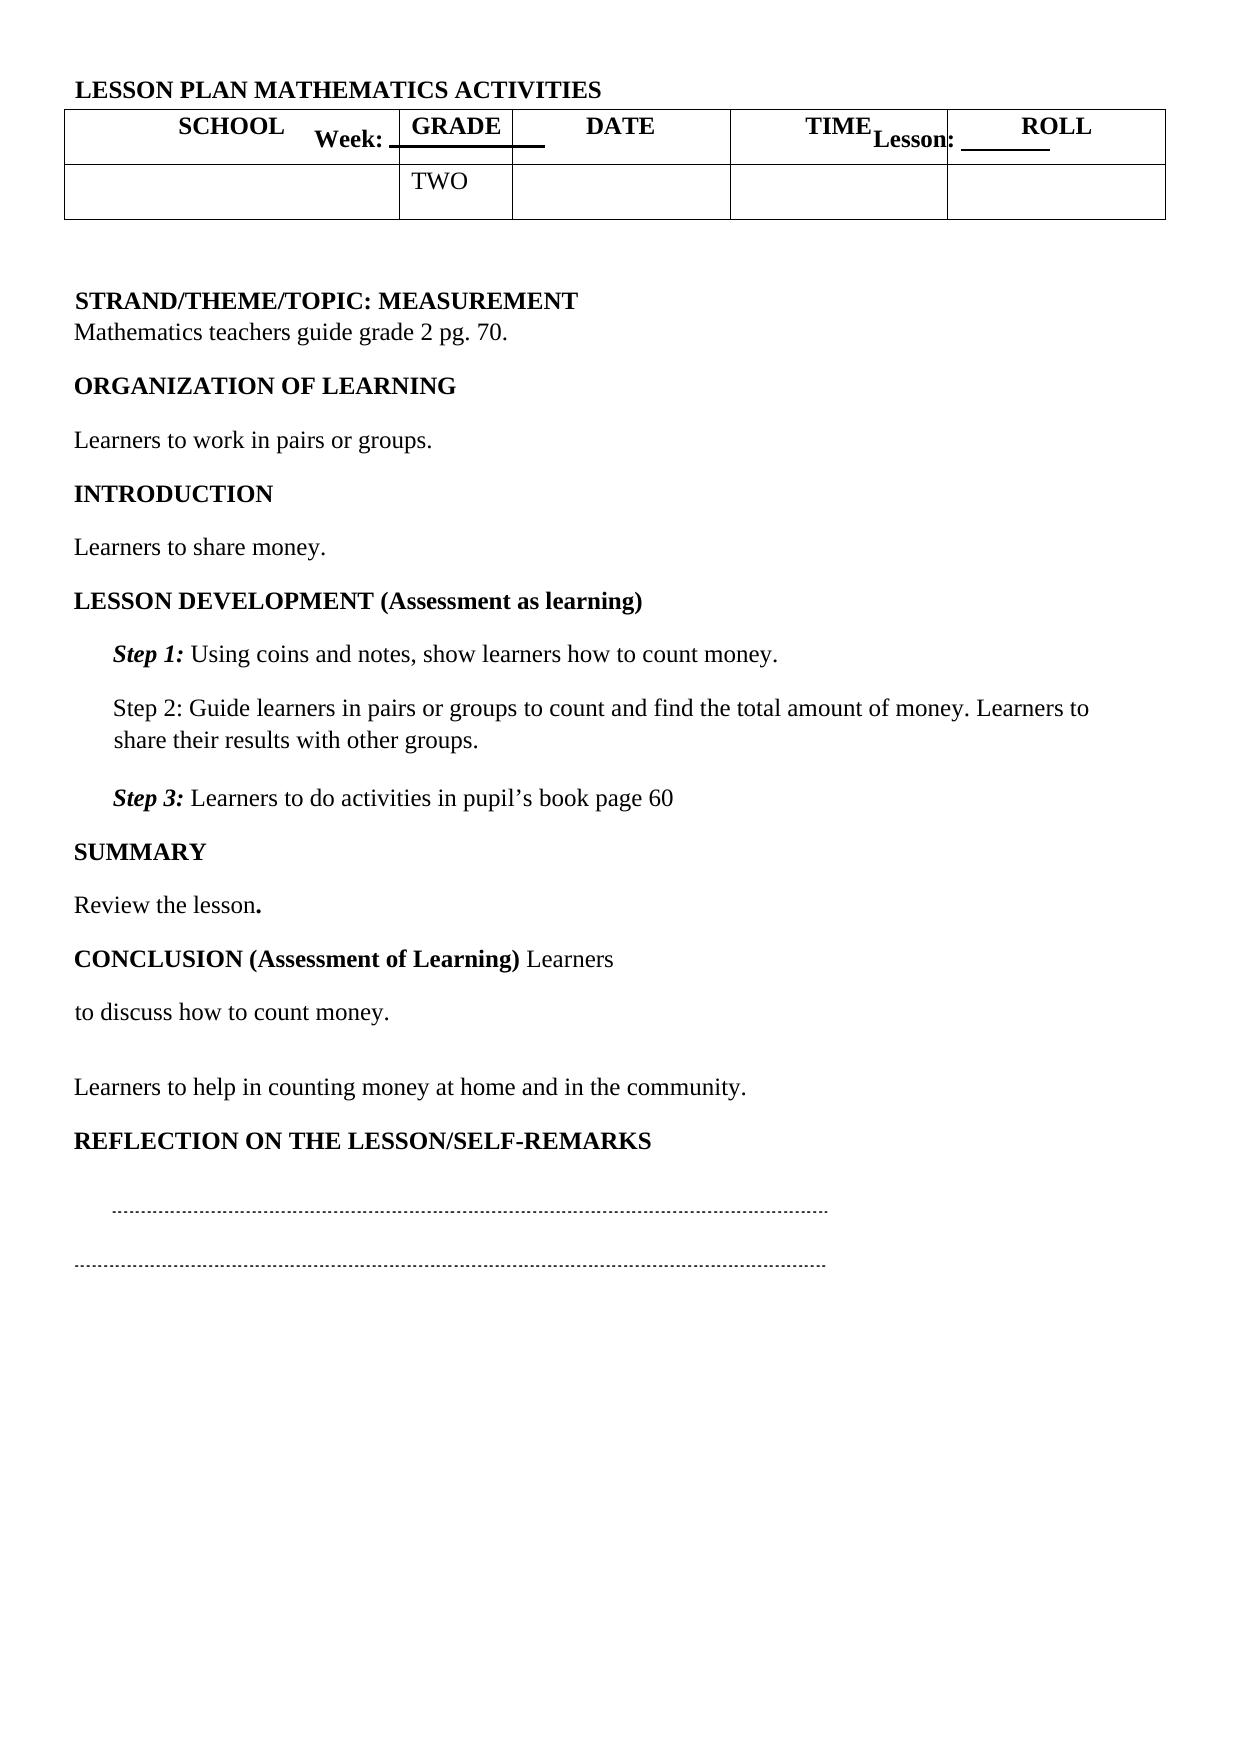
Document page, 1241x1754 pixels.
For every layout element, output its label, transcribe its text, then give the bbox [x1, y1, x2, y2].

picture [74, 1210, 828, 1267]
text REFLECTION ON THE LESSON/SELF-REMARKS [73, 1126, 983, 1155]
text Step 3: Learners to do activities in pupil’s book page 60 [113, 783, 1148, 812]
text Learners to share money. [73, 532, 1148, 561]
text Step 1: Using coins and notes, show learners how to count money. [113, 639, 1148, 668]
text Review the lesson. [73, 891, 1148, 919]
text CONCLUSION (Assessment of Learning) Learners to discuss how to count money. [73, 944, 615, 1026]
text Learners to work in pairs or groups. [73, 425, 1148, 453]
text SUMMARY [73, 837, 983, 866]
text Learners to help in counting money at home and in the community. [73, 1072, 1148, 1101]
text Mathematics teachers guide grade 2 pg. 70. [73, 317, 1148, 346]
text ORGANIZATION OF LEARNING [73, 371, 983, 400]
text Step 2: Guide learners in pairs or groups to count and find the total amount of money. Learners to share their results with other groups. [113, 693, 1148, 754]
text INTRODUCTION [73, 479, 983, 507]
text LESSON DEVELOPMENT (Assessment as learning) [73, 586, 983, 615]
